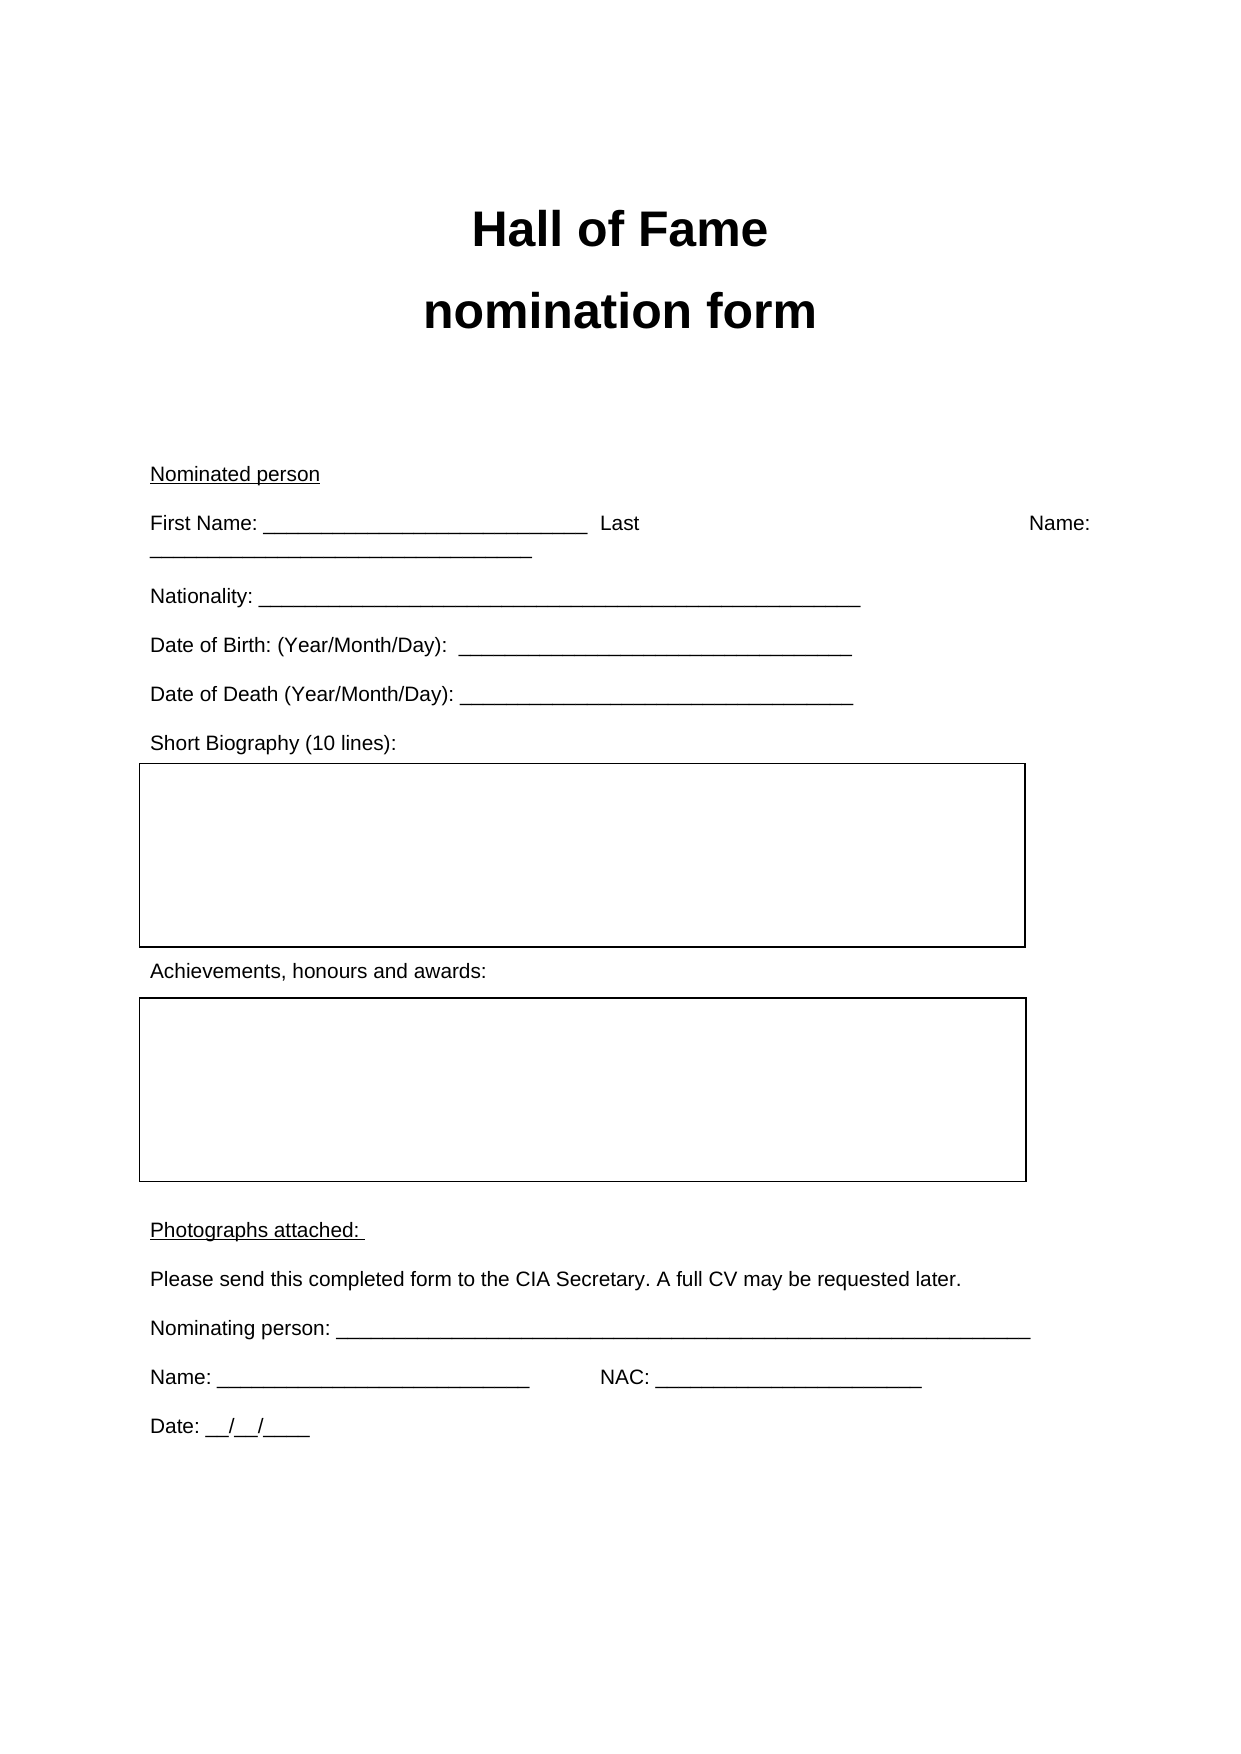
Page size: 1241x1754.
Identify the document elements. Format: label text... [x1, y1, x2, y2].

text Date of Death (Year/Month/Day): __________________________________ [150, 682, 1090, 706]
text Nominating person: ____________________________________________________________ [150, 1316, 1090, 1340]
text Date: __/__/____ [150, 1414, 1090, 1438]
text nomination form [150, 281, 1090, 339]
text Nationality: ____________________________________________________ [150, 584, 1090, 608]
text Hall of Fame [150, 199, 1090, 256]
text Short Biography (10 lines): [150, 731, 1090, 754]
text Name: ___________________________ NAC: _______________________ [150, 1365, 1090, 1389]
text Achievements, honours and awards: [150, 874, 1090, 983]
text First Name: ____________________________ Last Name: _________________________________ [150, 511, 1090, 559]
text Please send this completed form to the CIA Secretary. A full CV may be requested later. [150, 1267, 1090, 1291]
text Date of Birth: (Year/Month/Day): __________________________________ [150, 633, 1090, 657]
text Photographs attached: [150, 1127, 1090, 1242]
text Nominated person [150, 462, 1090, 486]
